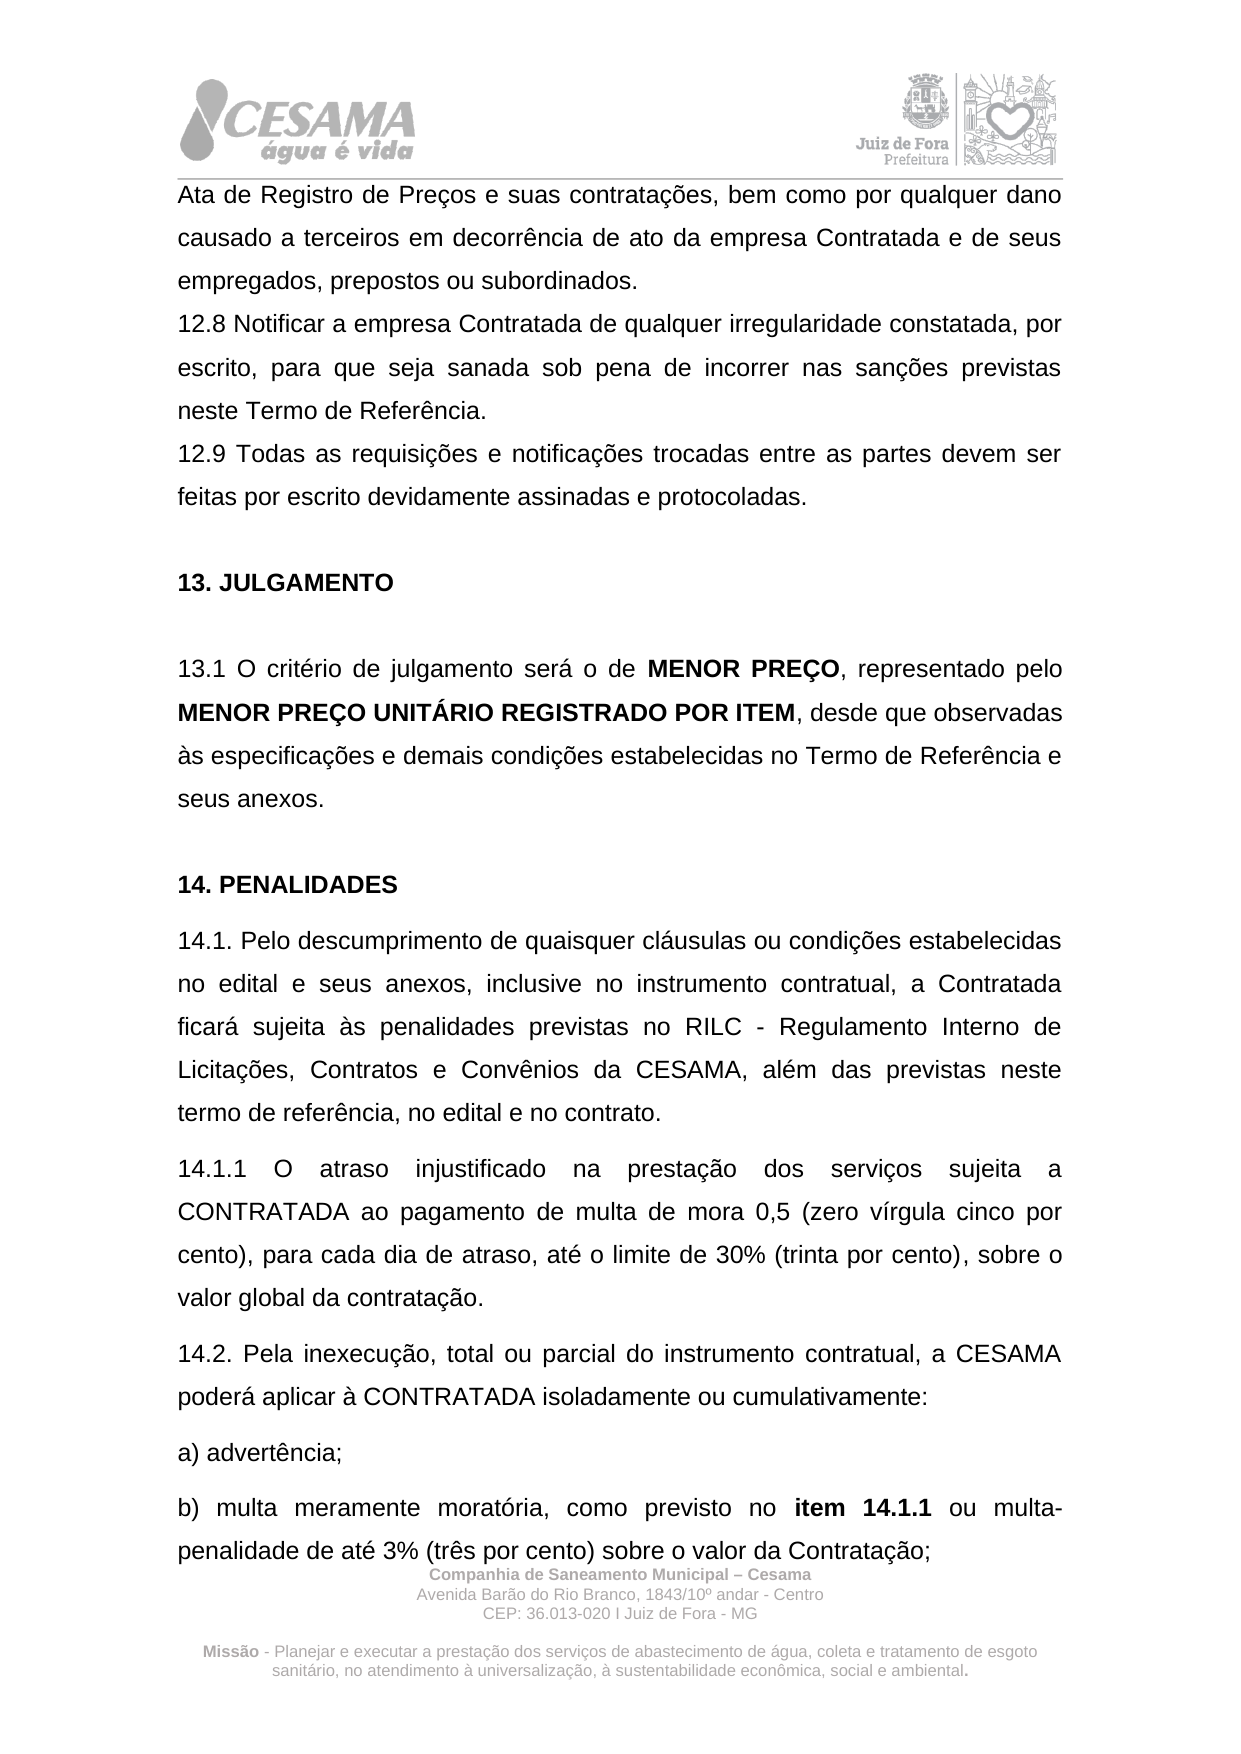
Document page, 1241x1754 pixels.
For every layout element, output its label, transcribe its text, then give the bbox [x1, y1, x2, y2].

text b) multa meramente moratória, como previsto no item 14.1.1 ou multa-penalidade de até 3% (três por cento) sobre o valor da Contratação; [177, 1493, 1063, 1565]
text 14.1.1 O atraso injustificado na prestação dos serviços sujeita a CONTRATADA ao pagamento de multa de mora 0,5 (zero vírgula cinco por cento), para cada dia de atraso, até o limite de 30% (trinta por cento), sobre o valor global da contratação. [177, 1154, 1063, 1312]
picture [177, 73, 1064, 180]
text 14.1. Pelo descumprimento de quaisquer cláusulas ou condições estabelecidas no edital e seus anexos, inclusive no instrumento contratual, a Contratada ficará sujeita às penalidades previstas no RILC - Regulamento Interno de Licitações, Contratos e Convênios da CESAMA, além das previstas neste termo de referência, no edital e no contrato. [177, 926, 1063, 1127]
text 14.2. Pela inexecução, total ou parcial do instrumento contratual, a CESAMA poderá aplicar à CONTRATADA isoladamente ou cumulativamente: [177, 1339, 1063, 1411]
text 13.1 O critério de julgamento será o de MENOR PREÇO, representado pelo MENOR PREÇO UNITÁRIO REGISTRADO POR ITEM, desde que observadas às especificações e demais condições estabelecidas no Termo de Referência e seus anexos. [177, 654, 1063, 812]
text 14. PENALIDADES [177, 870, 1063, 899]
text 12.9 Todas as requisições e notificações trocadas entre as partes devem ser feitas por escrito devidamente assinadas e protocoladas. [177, 439, 1063, 511]
text 13. JULGAMENTO [177, 568, 1063, 597]
text a) advertência; [177, 1437, 1063, 1466]
text 12.8 Notificar a empresa Contratada de qualquer irregularidade constatada, por escrito, para que seja sanada sob pena de incorrer nas sanções previstas neste Termo de Referência. [177, 309, 1063, 424]
